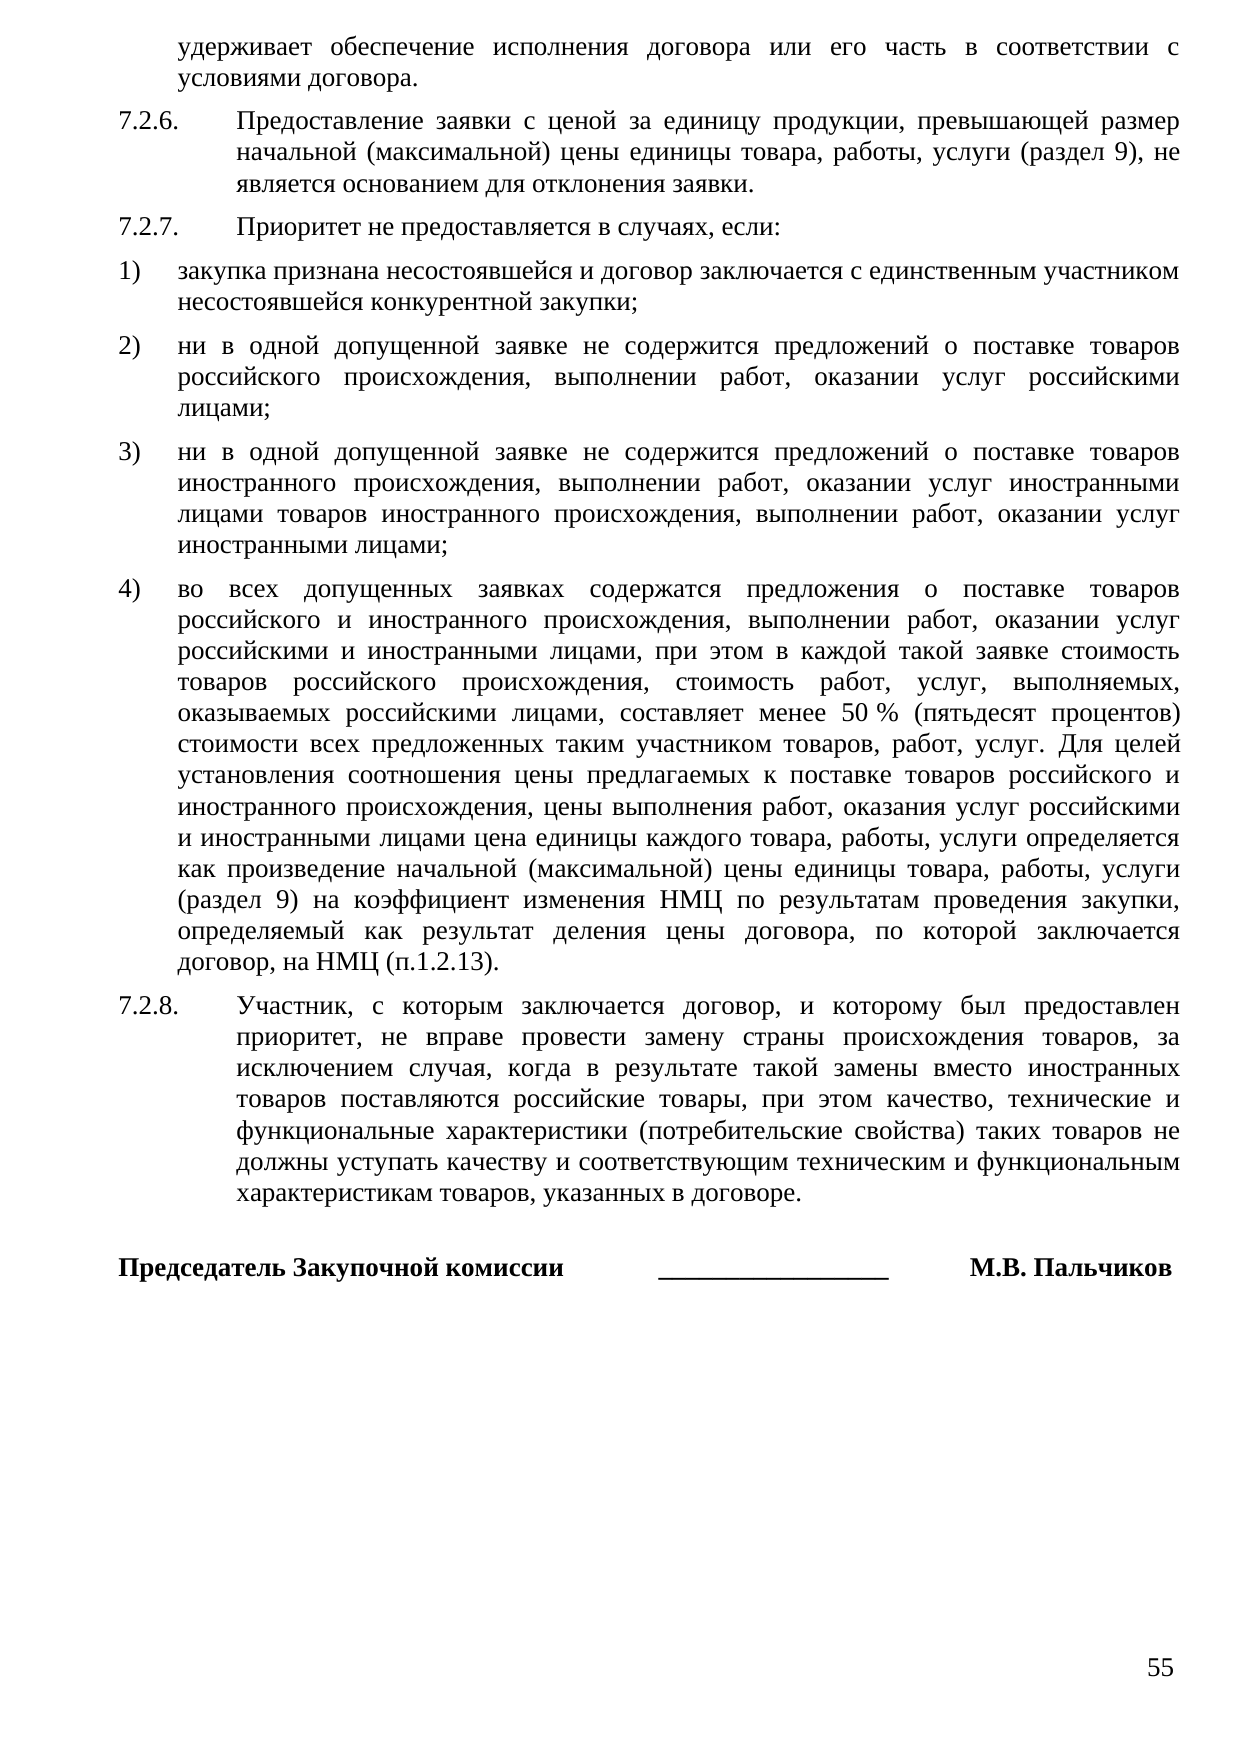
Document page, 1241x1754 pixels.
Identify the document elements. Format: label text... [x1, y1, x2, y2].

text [118, 29, 1181, 92]
text Приоритет не предоставляется в случаях, если: [118, 210, 1181, 241]
text во всех допущенных заявках содержатся предложения о поставке товаров российского и иностранного происхождения, выполнении работ, оказании услуг российскими и иностранными лицами, при этом в каждой такой заявке стоимость товаров российского происхождения, стоимость работ, услуг, выполняемых, оказываемых российскими лицами, составляет менее 50 % (пятьдесят процентов) стоимости всех предложенных таким участником товаров, работ, услуг. Для целей установления соотношения цены предлагаемых к поставке товаров российского и иностранного происхождения, цены выполнения работ, оказания услуг российскими и иностранными лицами цена единицы каждого товара, работы, услуги определяется как произведение начальной (максимальной) цены единицы товара, работы, услуги (раздел 9) на коэффициент изменения НМЦ по результатам проведения закупки, определяемый как результат деления цены договора, по которой заключается договор, на НМЦ (п.1.2.13). [118, 572, 1181, 977]
text ни в одной допущенной заявке не содержится предложений о поставке товаров российского происхождения, выполнении работ, оказании услуг российскими лицами; [118, 329, 1181, 422]
list Председатель Закупочной комиссии _________________ М.В. Пальчиков [118, 1251, 1181, 1282]
text ни в одной допущенной заявке не содержится предложений о поставке товаров иностранного происхождения, выполнении работ, оказании услуг иностранными лицами товаров иностранного происхождения, выполнении работ, оказании услуг иностранными лицами; [118, 435, 1181, 559]
text Участник, с которым заключается договор, и которому был предоставлен приоритет, не вправе провести замену страны происхождения товаров, за исключением случая, когда в результате такой замены вместо иностранных товаров поставляются российские товары, при этом качество, технические и функциональные характеристики (потребительские свойства) таких товаров не должны уступать качеству и соответствующим техническим и функциональным характеристикам товаров, указанных в договоре. [118, 989, 1181, 1207]
text закупка признана несостоявшейся и договор заключается с единственным участником несостоявшейся конкурентной закупки; [118, 254, 1181, 316]
text Предоставление заявки с ценой за единицу продукции, превышающей размер начальной (максимальной) цены единицы товара, работы, услуги (раздел 9), не является основанием для отклонения заявки. [118, 104, 1181, 198]
